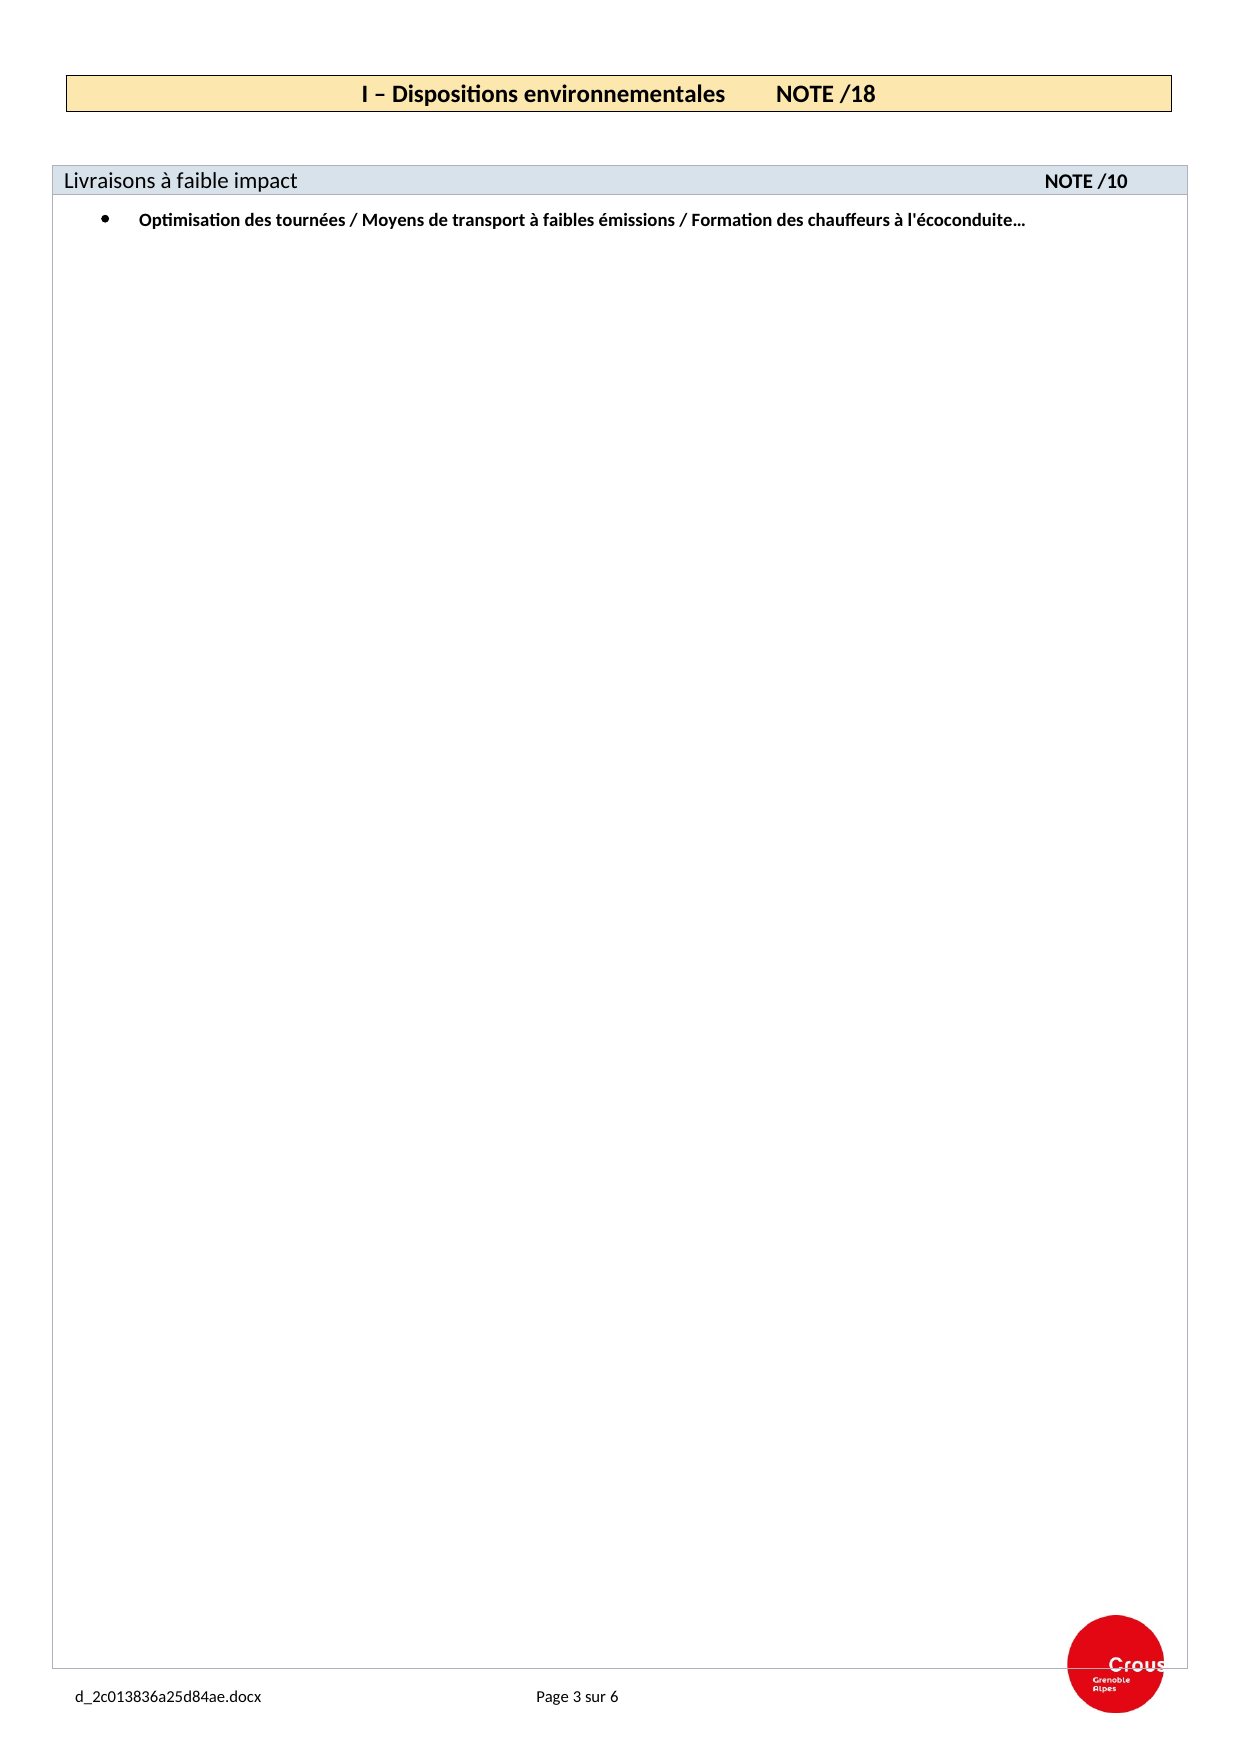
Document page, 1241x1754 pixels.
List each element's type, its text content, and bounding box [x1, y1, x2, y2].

text I – Dispositions environnementales NOTE /18 [67, 76, 1171, 111]
picture [1067, 1669, 1164, 1713]
table_header Livraisons à faible impact NOTE /10 [53, 166, 1187, 194]
table_cell Optimisation des tournées / Moyens de transport à faibles émissions / Formation des chauffeurs à l'écoconduite… [53, 195, 1187, 1668]
